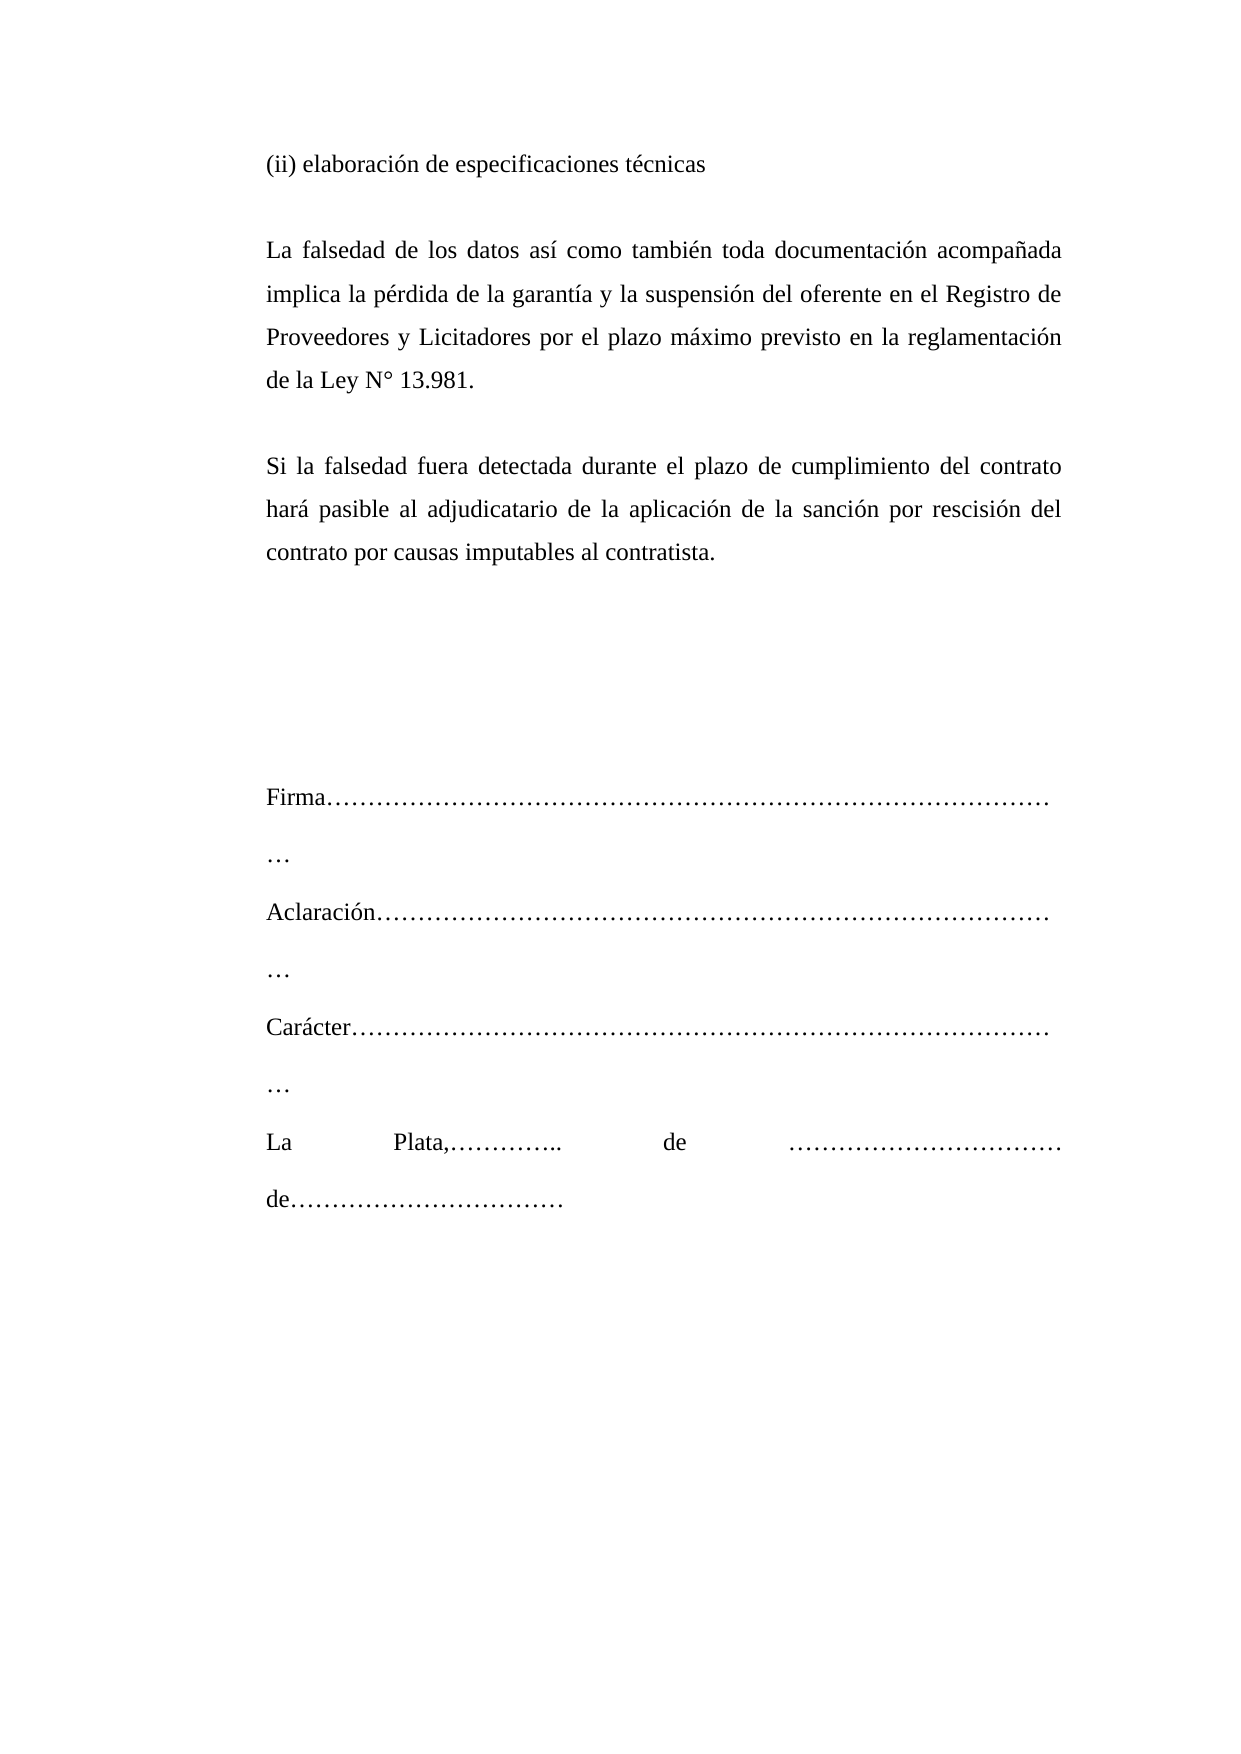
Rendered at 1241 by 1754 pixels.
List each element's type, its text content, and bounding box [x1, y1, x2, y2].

text Carácter…………………………………………………………………………… [266, 1012, 1063, 1098]
text La falsedad de los datos así como también toda documentación acompañada implica la pérdida de la garantía y la suspensión del oferente en el Registro de Proveedores y Licitadores por el plazo máximo previsto en la reglamentación de la Ley N° 13.981. [266, 236, 1063, 394]
text Aclaración………………………………………………………………………… [266, 897, 1063, 983]
text (ii) elaboración de especificaciones técnicas [266, 149, 1063, 178]
text Si la falsedad fuera detectada durante el plazo de cumplimiento del contrato hará pasible al adjudicatario de la aplicación de la sanción por rescisión del contrato por causas imputables al contratista. [266, 451, 1063, 566]
text La Plata,………….. de ……………………………de…………………………… [266, 1127, 1063, 1213]
text Firma……………………………………………………………………………… [266, 782, 1063, 868]
